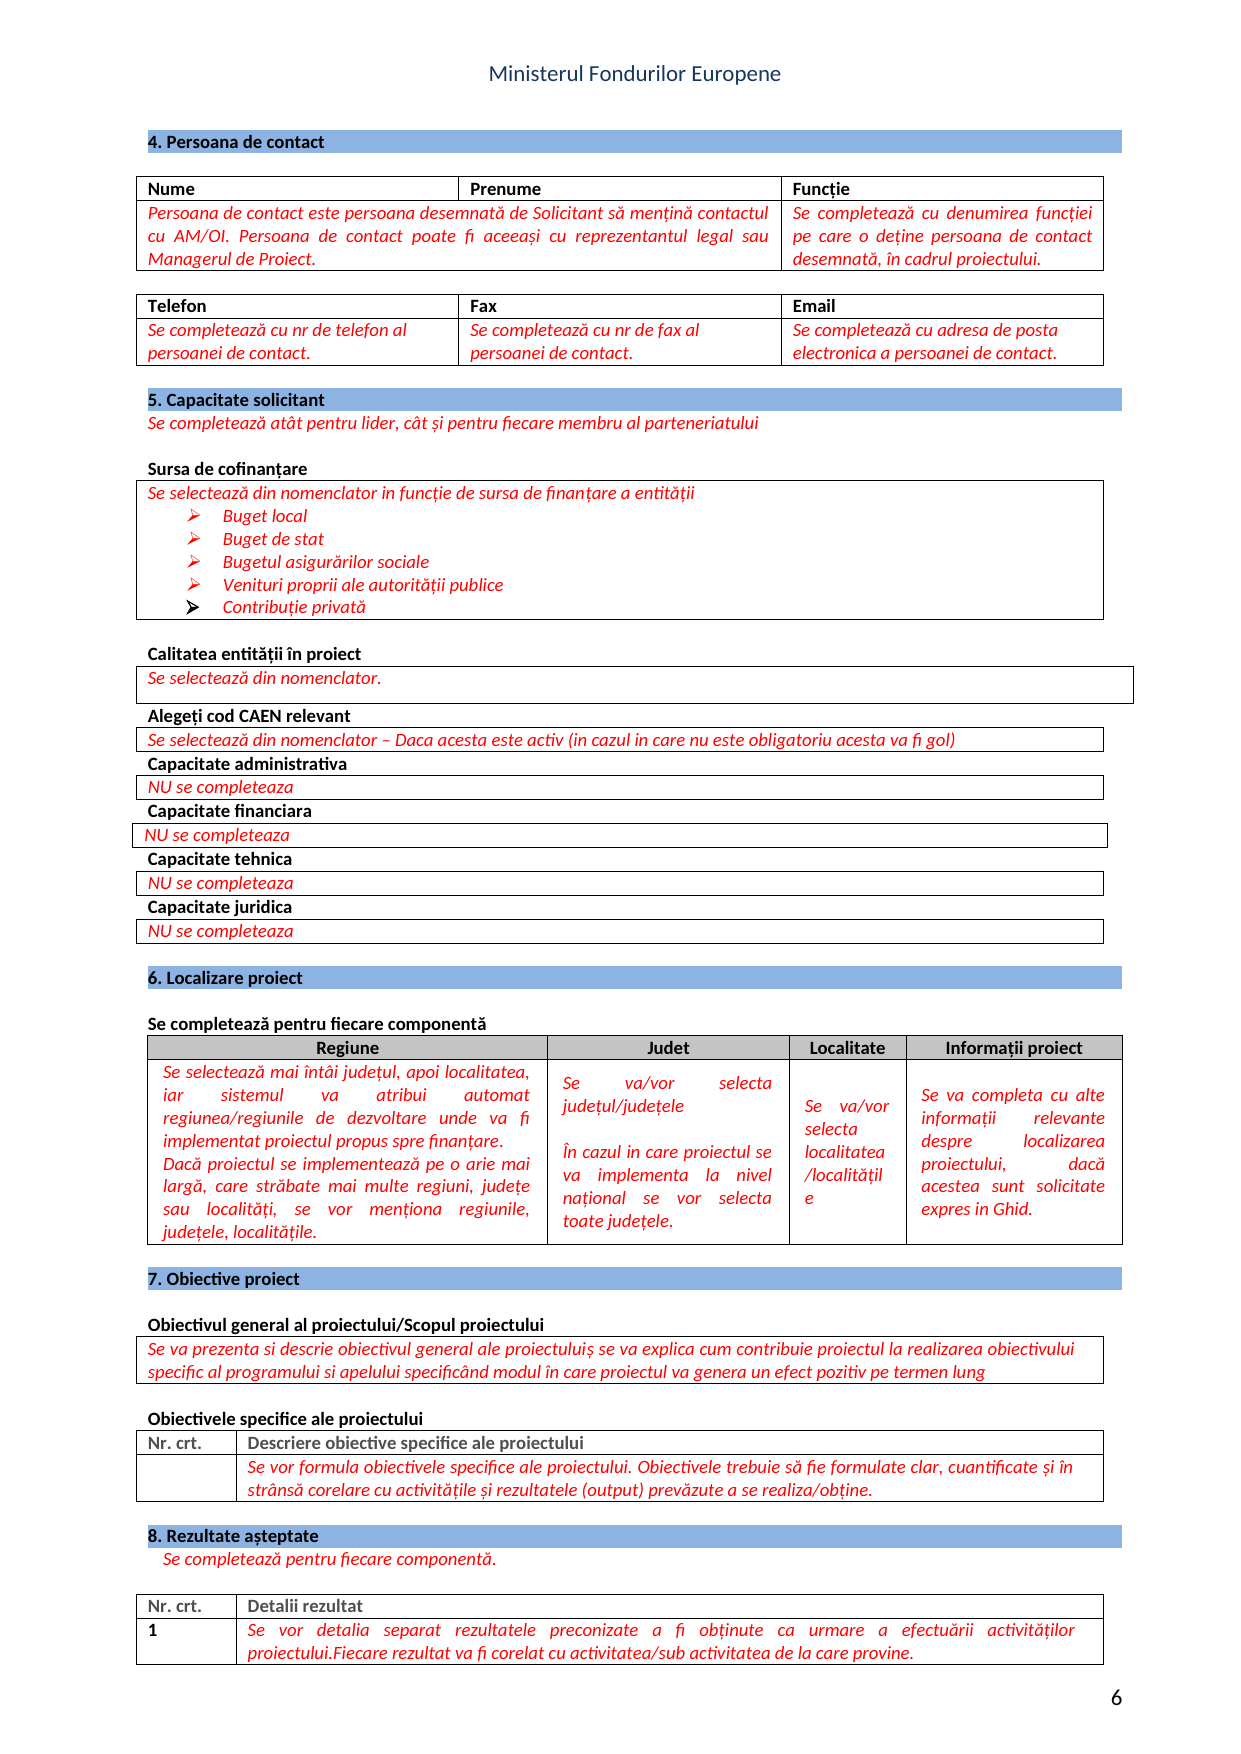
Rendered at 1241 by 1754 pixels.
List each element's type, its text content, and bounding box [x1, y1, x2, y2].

table_cell Se completează cu denumirea funcției pe care o deține persoana de contact desemnată, în cadrul proiectului. [782, 201, 1103, 270]
table_header NU se completeaza [137, 872, 1103, 894]
table_header Localitate [790, 1036, 906, 1059]
text Se completează atât pentru lider, cât și pentru fiecare membru al parteneriatului [148, 411, 1122, 434]
table_header Se selectează din nomenclator – Daca acesta este activ (in cazul in care nu este obligatoriu acesta va fi gol) [137, 728, 1103, 751]
subtitle 7. Obiective proiect [148, 1267, 1122, 1290]
text Sursa de cofinanțare [148, 457, 1122, 480]
table_cell Se selectează mai întâi județul, apoi localitatea, iar sistemul va atribui automat regiunea/regiunile de dezvoltare unde va fi implementat proiectul propus spre finanțare. Dacă proiectul se implementează pe o arie mai largă, care străbate mai multe regiuni, județe sau localități, se vor menționa regiunile, județele, localitățile. [148, 1060, 547, 1243]
table_cell Se completează cu nr de telefon al persoanei de contact. [137, 319, 458, 364]
text Capacitate financiara [148, 800, 1122, 823]
table_header Nume [137, 177, 458, 200]
table_header Nr. crt. [137, 1431, 236, 1454]
table_header Funcție [782, 177, 1103, 200]
table_header Judet [548, 1036, 789, 1059]
table_header Se selectează din nomenclator in funcție de sursa de finanţare a entității Buget local Buget de stat Bugetul asigurărilor sociale Venituri proprii ale autorității publice Contribuție privată [137, 481, 1103, 619]
table_cell Se completează cu nr de fax al persoanei de contact. [459, 319, 781, 364]
table_header Detalii rezultat [237, 1595, 1103, 1617]
table_header NU se completeaza [137, 776, 1103, 799]
table_header NU se completeaza [133, 824, 1107, 847]
text Se completează pentru fiecare componentă [148, 1012, 1122, 1035]
text Obiectivul general al proiectului/Scopul proiectului [148, 1313, 1122, 1336]
subtitle 8. Rezultate așteptate [148, 1525, 1122, 1548]
table_header Email [782, 295, 1103, 318]
table_header Se va prezenta si descrie obiectivul general ale proiectuluiş se va explica cum contribuie proiectul la realizarea obiectivului specific al programului si apelului specificând modul în care proiectul va genera un efect pozitiv pe termen lung [137, 1337, 1103, 1383]
text Alegeți cod CAEN relevant [148, 704, 1122, 727]
text Capacitate tehnica [148, 848, 1122, 871]
table_cell Se vor formula obiectivele specifice ale proiectului. Obiectivele trebuie să fie formulate clar, cuantificate și în strânsă corelare cu activităţile şi rezultatele (output) prevăzute a se realiza/obține. [237, 1455, 1103, 1501]
table_header Telefon [137, 295, 458, 318]
table_header Regiune [148, 1036, 547, 1059]
table_cell Se va completa cu alte informații relevante despre localizarea proiectului, dacă acestea sunt solicitate expres in Ghid. [907, 1060, 1122, 1243]
text Calitatea entității în proiect [148, 643, 1122, 666]
table_cell Se completează cu adresa de posta electronica a persoanei de contact. [782, 319, 1103, 364]
table_cell Persoana de contact este persoana desemnată de Solicitant să mențină contactul cu AM/OI. Persoana de contact poate fi aceeași cu reprezentantul legal sau Managerul de Proiect. [137, 201, 781, 270]
table_cell [137, 1455, 236, 1501]
table_header Nr. crt. [137, 1595, 236, 1617]
table_header Informații proiect [907, 1036, 1122, 1059]
subtitle 6. Localizare proiect [148, 966, 1122, 989]
text Se completează pentru fiecare componentă. [163, 1548, 1105, 1571]
table_header Prenume [459, 177, 781, 200]
table_cell 1 [137, 1619, 236, 1664]
subtitle 4. Persoana de contact [148, 130, 1122, 153]
table_header Descriere obiective specifice ale proiectului [237, 1431, 1103, 1454]
table_header Fax [459, 295, 781, 318]
subtitle 5. Capacitate solicitant [148, 388, 1122, 411]
table_header Se selectează din nomenclator. [137, 667, 1133, 703]
table_cell Se va/vor selecta județul/județele În cazul in care proiectul se va implementa la nivel național se vor selecta toate județele. [548, 1060, 789, 1243]
table_cell Se va/vor selecta localitatea/localitățile [790, 1060, 906, 1243]
text Capacitate administrativa [148, 752, 1122, 775]
text Capacitate juridica [148, 896, 1122, 918]
table_header NU se completeaza [137, 920, 1103, 942]
text Obiectivele specifice ale proiectului [148, 1407, 1122, 1430]
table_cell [237, 1619, 1103, 1664]
